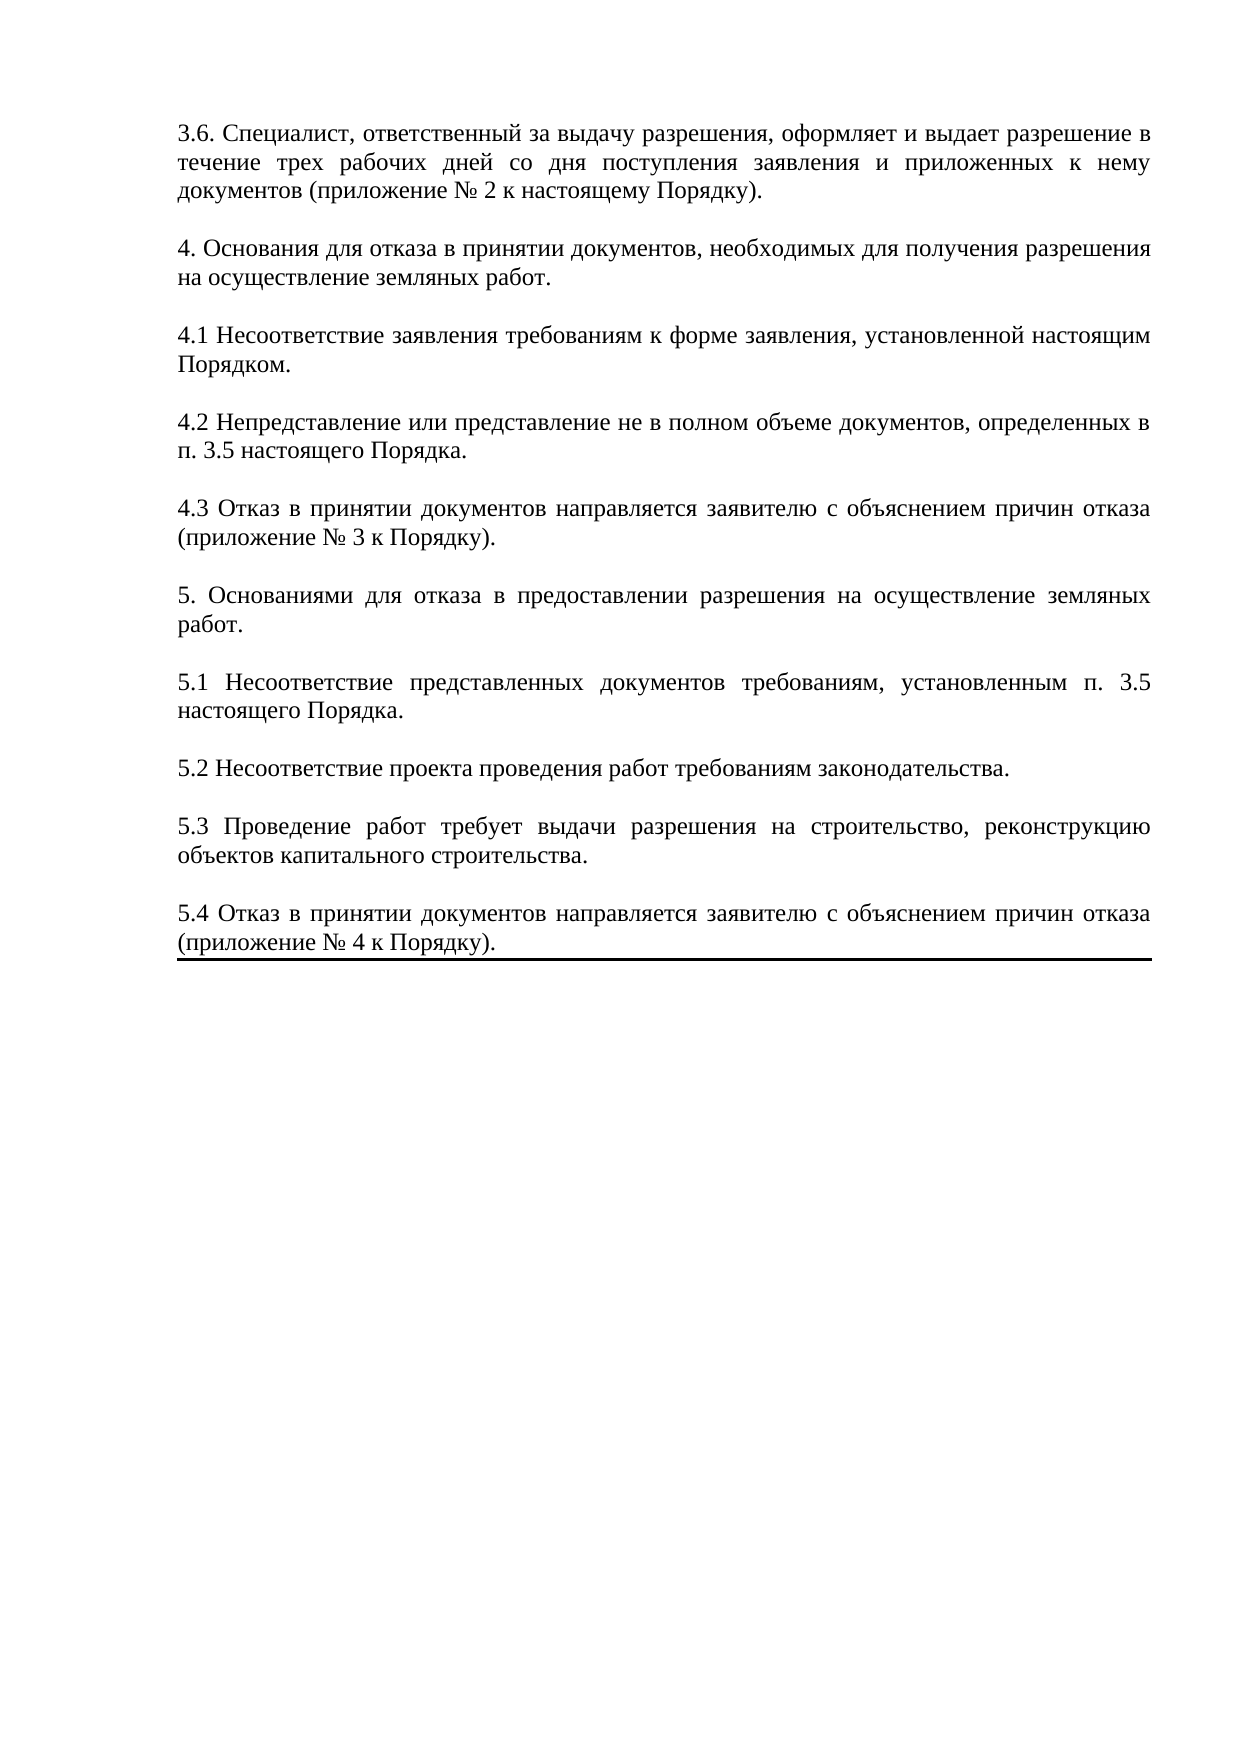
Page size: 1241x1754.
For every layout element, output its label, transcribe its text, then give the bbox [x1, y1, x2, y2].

text 3.6. Специалист, ответственный за выдачу разрешения, оформляет и выдает разрешение в течение трех рабочих дней со дня поступления заявления и приложенных к нему документов (приложение № 2 к настоящему Порядку). [177, 118, 1152, 204]
text 5.4 Отказ в принятии документов направляется заявителю с объяснением причин отказа (приложение № 4 к Порядку). [177, 898, 1152, 958]
text 4.1 Несоответствие заявления требованиям к форме заявления, установленной настоящим Порядком. [177, 320, 1152, 378]
text 4.2 Непредставление или представление не в полном объеме документов, определенных в п. 3.5 настоящего Порядка. [177, 407, 1152, 464]
text 5. Основаниями для отказа в предоставлении разрешения на осуществление земляных работ. [177, 580, 1152, 638]
text 5.1 Несоответствие представленных документов требованиям, установленным п. 3.5 настоящего Порядка. [177, 667, 1152, 724]
text 4. Основания для отказа в принятии документов, необходимых для получения разрешения на осуществление земляных работ. [177, 233, 1152, 291]
text 4.3 Отказ в принятии документов направляется заявителю с объяснением причин отказа (приложение № 3 к Порядку). [177, 493, 1152, 551]
text 5.3 Проведение работ требует выдачи разрешения на строительство, реконструкцию объектов капитального строительства. [177, 811, 1152, 869]
text 5.2 Несоответствие проекта проведения работ требованиям законодательства. [177, 753, 1152, 782]
